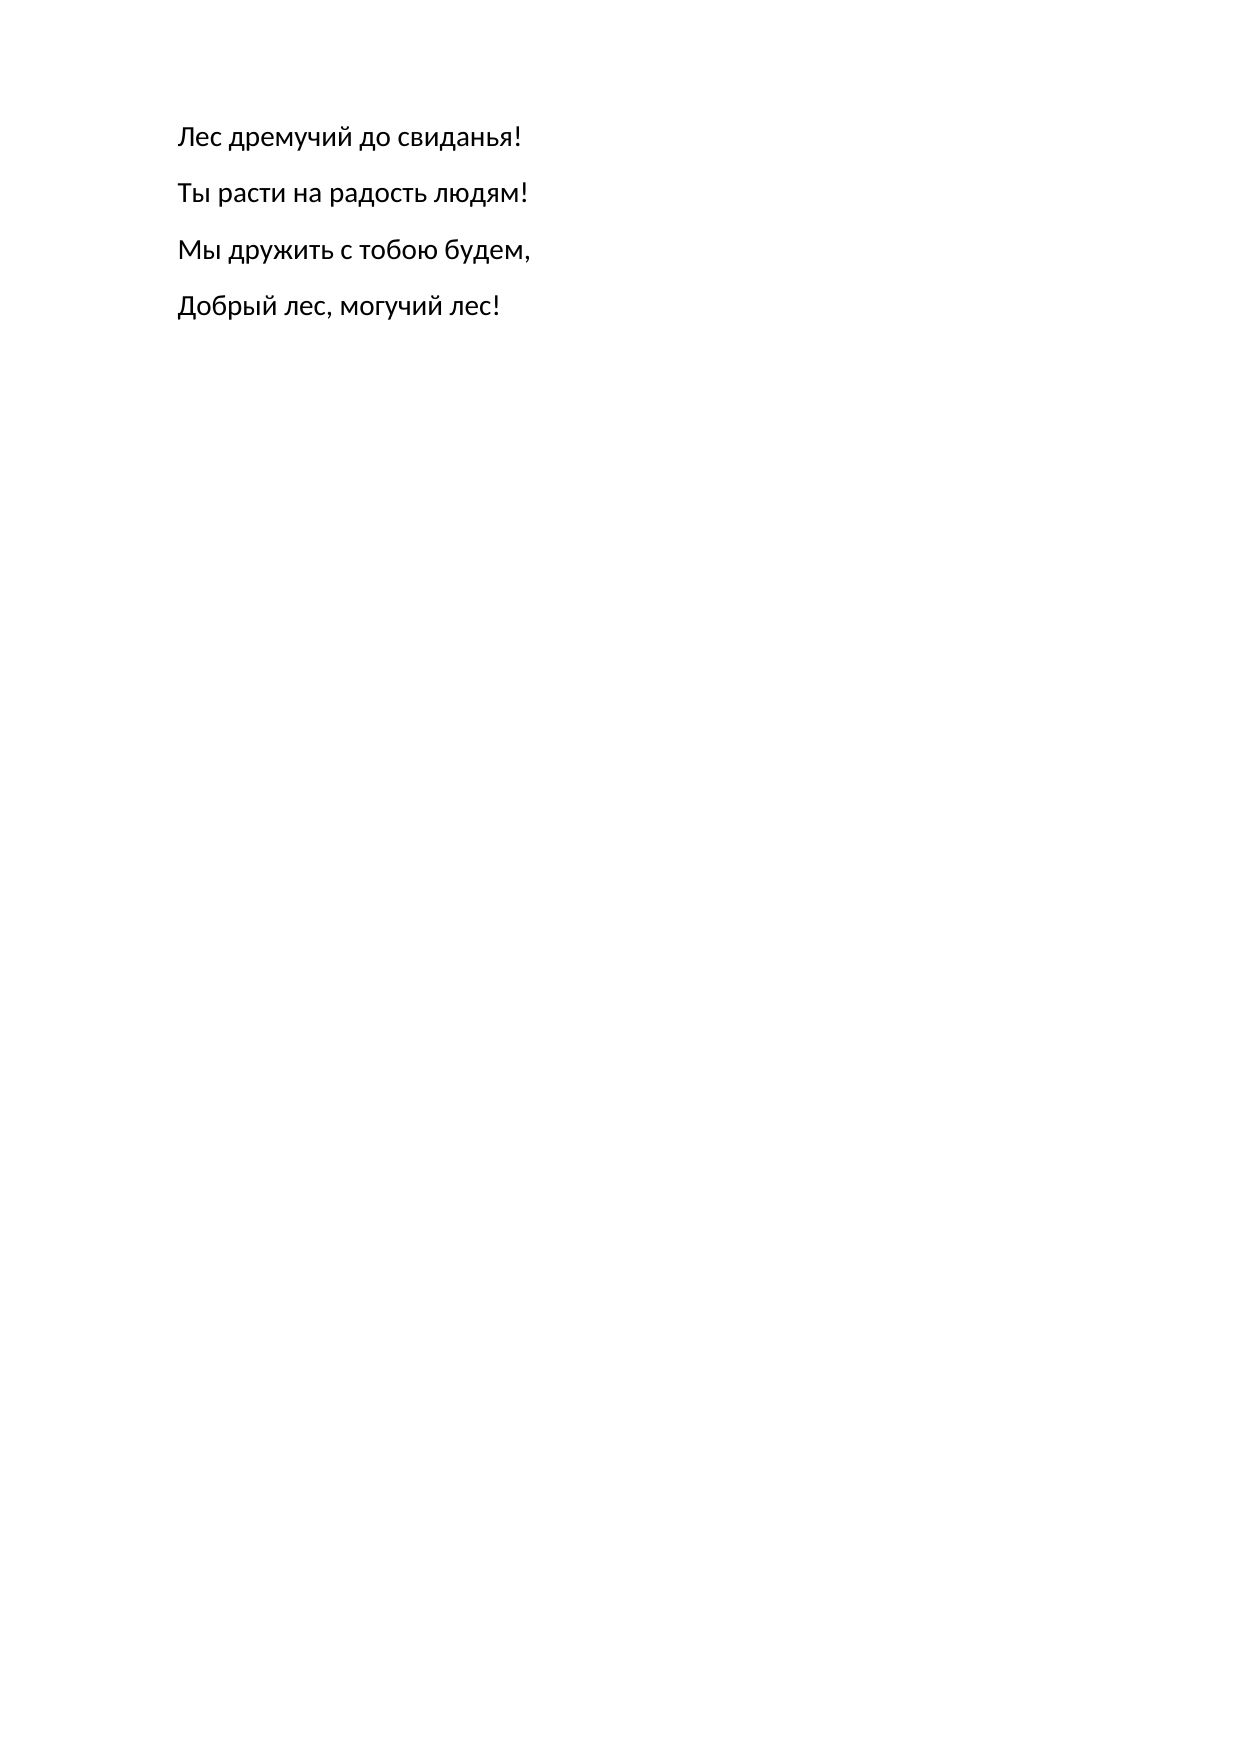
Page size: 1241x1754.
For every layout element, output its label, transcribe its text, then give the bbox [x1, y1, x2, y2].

text Мы дружить с тобою будем, [177, 231, 1152, 267]
text Добрый лес, могучий лес! [177, 287, 1152, 323]
text Ты расти на радость людям! [177, 174, 1152, 210]
text Лес дремучий до свиданья! [177, 118, 1152, 154]
